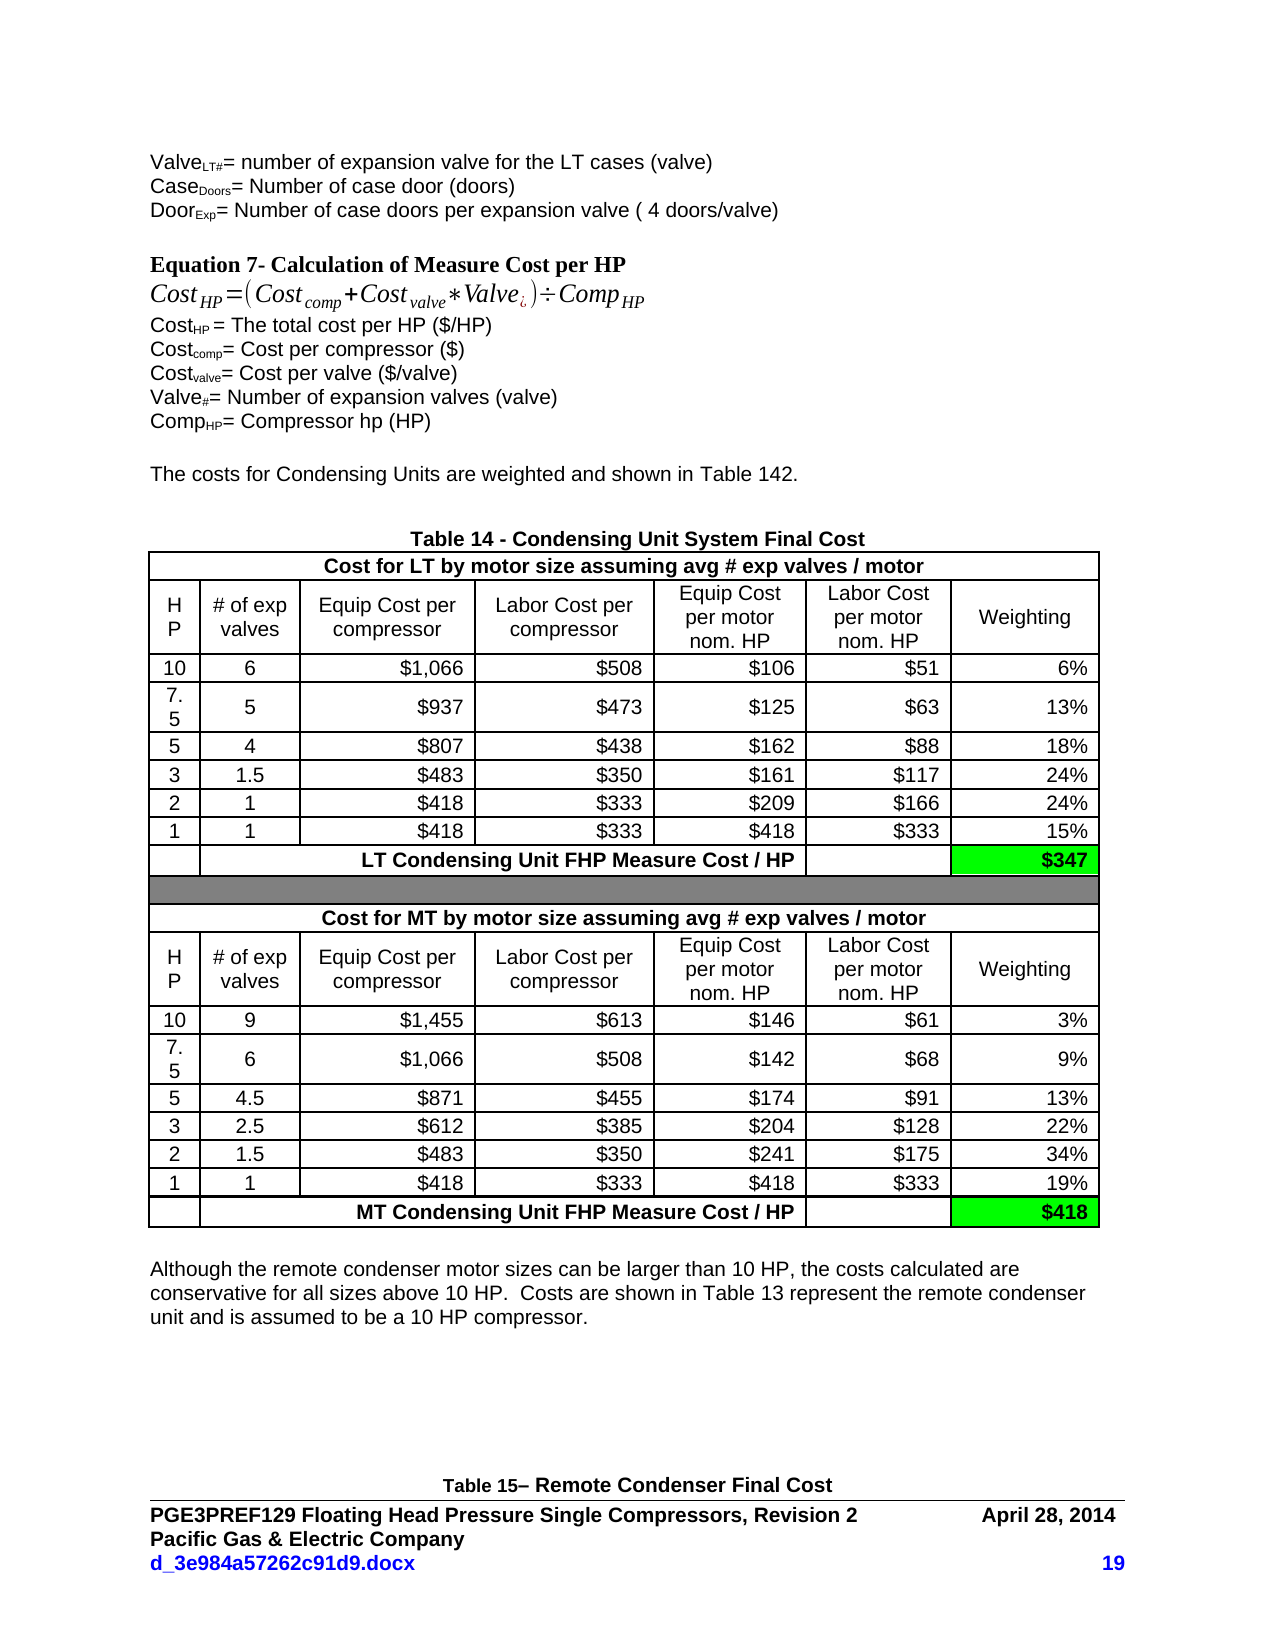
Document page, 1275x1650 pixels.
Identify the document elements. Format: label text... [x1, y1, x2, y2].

table_cell 2 [150, 790, 199, 816]
table_cell 6 [201, 1035, 299, 1083]
table_cell [150, 1198, 199, 1226]
table_cell 13% [952, 1085, 1098, 1111]
table_cell 1.5 [201, 761, 299, 787]
table_cell 3% [952, 1007, 1098, 1033]
table_cell 1 [201, 790, 299, 816]
text Although the remote condenser motor sizes can be larger than 10 HP, the costs calculated are conservative for all sizes above 10 HP. Costs are shown in Table 13 represent the remote condenser unit and is assumed to be a 10 HP compressor. [150, 1257, 1125, 1329]
table_cell $350 [476, 761, 653, 787]
text Costcomp= Cost per compressor ($) [150, 337, 1125, 361]
table_cell Equip Cost per compressor [301, 581, 474, 653]
text Equation 7- Calculation of Measure Cost per HP [150, 251, 1125, 277]
table_cell $418 [655, 1169, 805, 1195]
table_cell 5 [150, 733, 199, 759]
table_cell $418 [301, 818, 474, 844]
table_cell 9 [201, 1007, 299, 1033]
table_cell $333 [476, 1169, 653, 1195]
table_cell LT Condensing Unit FHP Measure Cost / HP [201, 846, 805, 874]
table_cell Labor Cost per motor nom. HP [807, 581, 950, 653]
table_cell $241 [655, 1141, 805, 1167]
table_cell $174 [655, 1085, 805, 1111]
table_cell $333 [807, 818, 950, 844]
table_cell $612 [301, 1113, 474, 1139]
table_cell $1,455 [301, 1007, 474, 1033]
table_cell $418 [952, 1198, 1098, 1226]
table_cell Labor Cost per motor nom. HP [807, 933, 950, 1005]
table_cell $937 [301, 683, 474, 731]
table_cell $88 [807, 733, 950, 759]
table_cell 2 [150, 1141, 199, 1167]
table_cell $455 [476, 1085, 653, 1111]
table_cell Labor Cost per compressor [476, 581, 653, 653]
table_cell 2.5 [201, 1113, 299, 1139]
table_cell 1 [150, 818, 199, 844]
table_cell $333 [476, 790, 653, 816]
table_cell HP [150, 581, 199, 653]
table_cell $146 [655, 1007, 805, 1033]
table_cell $91 [807, 1085, 950, 1111]
text DoorExp= Number of case doors per expansion valve ( 4 doors/valve) [150, 198, 1125, 222]
table_cell 9% [952, 1035, 1098, 1083]
table_cell $209 [655, 790, 805, 816]
table_cell 10 [150, 1007, 199, 1033]
table_cell 5 [201, 683, 299, 731]
table_cell $61 [807, 1007, 950, 1033]
table_cell $438 [476, 733, 653, 759]
table_cell Weighting [952, 933, 1098, 1005]
table_cell 4.5 [201, 1085, 299, 1111]
table_cell 18% [952, 733, 1098, 759]
table_cell $204 [655, 1113, 805, 1139]
table_cell $1,066 [301, 1035, 474, 1083]
table_cell $125 [655, 683, 805, 731]
table_cell $508 [476, 1035, 653, 1083]
table_cell 3 [150, 1113, 199, 1139]
table_cell $128 [807, 1113, 950, 1139]
table_header Cost for LT by motor size assuming avg # exp valves / motor [150, 553, 1098, 579]
table_cell Labor Cost per compressor [476, 933, 653, 1005]
table_cell $473 [476, 683, 653, 731]
table_cell 3 [150, 761, 199, 787]
table_cell $175 [807, 1141, 950, 1167]
table_cell Weighting [952, 581, 1098, 653]
table_cell $117 [807, 761, 950, 787]
table_cell 15% [952, 818, 1098, 844]
table_cell $106 [655, 655, 805, 681]
table_cell $161 [655, 761, 805, 787]
table_cell 6% [952, 655, 1098, 681]
table_cell $385 [476, 1113, 653, 1139]
table_cell $63 [807, 683, 950, 731]
table_cell $1,066 [301, 655, 474, 681]
text ValveLT#= number of expansion valve for the LT cases (valve) [150, 150, 1125, 174]
table_cell $350 [476, 1141, 653, 1167]
text The costs for Condensing Units are weighted and shown in Table 12. [150, 462, 1125, 486]
table_cell [150, 846, 199, 874]
table_cell 24% [952, 761, 1098, 787]
table_cell $68 [807, 1035, 950, 1083]
table_cell 1 [201, 818, 299, 844]
table_cell 19% [952, 1169, 1098, 1195]
table_cell 24% [952, 790, 1098, 816]
table_cell Cost for MT by motor size assuming avg # exp valves / motor [150, 905, 1098, 931]
table_cell $166 [807, 790, 950, 816]
text CostHP = The total cost per HP ($/HP) [150, 313, 1125, 337]
table_cell $418 [301, 1169, 474, 1195]
table_cell $871 [301, 1085, 474, 1111]
text Valve#= Number of expansion valves (valve) [150, 385, 1125, 409]
table_cell 13% [952, 683, 1098, 731]
table_cell 10 [150, 655, 199, 681]
table_cell $347 [952, 846, 1098, 874]
table_cell MT Condensing Unit FHP Measure Cost / HP [201, 1198, 805, 1226]
table_cell $483 [301, 1141, 474, 1167]
text CaseDoors= Number of case door (doors) [150, 174, 1125, 198]
table_cell $333 [476, 818, 653, 844]
table_cell HP [150, 933, 199, 1005]
table_cell # of exp valves [201, 581, 299, 653]
table_cell 1 [201, 1169, 299, 1195]
table_cell 6 [201, 655, 299, 681]
table_cell 1 [150, 1169, 199, 1195]
table_cell $418 [301, 790, 474, 816]
table_cell 34% [952, 1141, 1098, 1167]
table_cell 22% [952, 1113, 1098, 1139]
table_cell [807, 846, 950, 874]
table_cell $483 [301, 761, 474, 787]
table_cell [150, 877, 1098, 903]
text CompHP= Compressor hp (HP) [150, 409, 1125, 433]
table_cell $418 [655, 818, 805, 844]
table_cell $333 [807, 1169, 950, 1195]
table_cell Equip Cost per motor nom. HP [655, 581, 805, 653]
table_cell [807, 1198, 950, 1226]
table_cell 4 [201, 733, 299, 759]
text Table 15– Remote Condenser Final Cost [150, 1473, 1125, 1497]
table_cell 7.5 [150, 683, 199, 731]
table_cell $807 [301, 733, 474, 759]
table_cell 1.5 [201, 1141, 299, 1167]
table_cell Equip Cost per motor nom. HP [655, 933, 805, 1005]
table_cell $51 [807, 655, 950, 681]
text Table 14 - Condensing Unit System Final Cost [150, 527, 1125, 551]
text Costvalve= Cost per valve ($/valve) [150, 361, 1125, 385]
table_cell $508 [476, 655, 653, 681]
table_cell 5 [150, 1085, 199, 1111]
table_cell $142 [655, 1035, 805, 1083]
table_cell # of exp valves [201, 933, 299, 1005]
table_cell $613 [476, 1007, 653, 1033]
table_cell $162 [655, 733, 805, 759]
table_cell 7.5 [150, 1035, 199, 1083]
table_cell Equip Cost per compressor [301, 933, 474, 1005]
